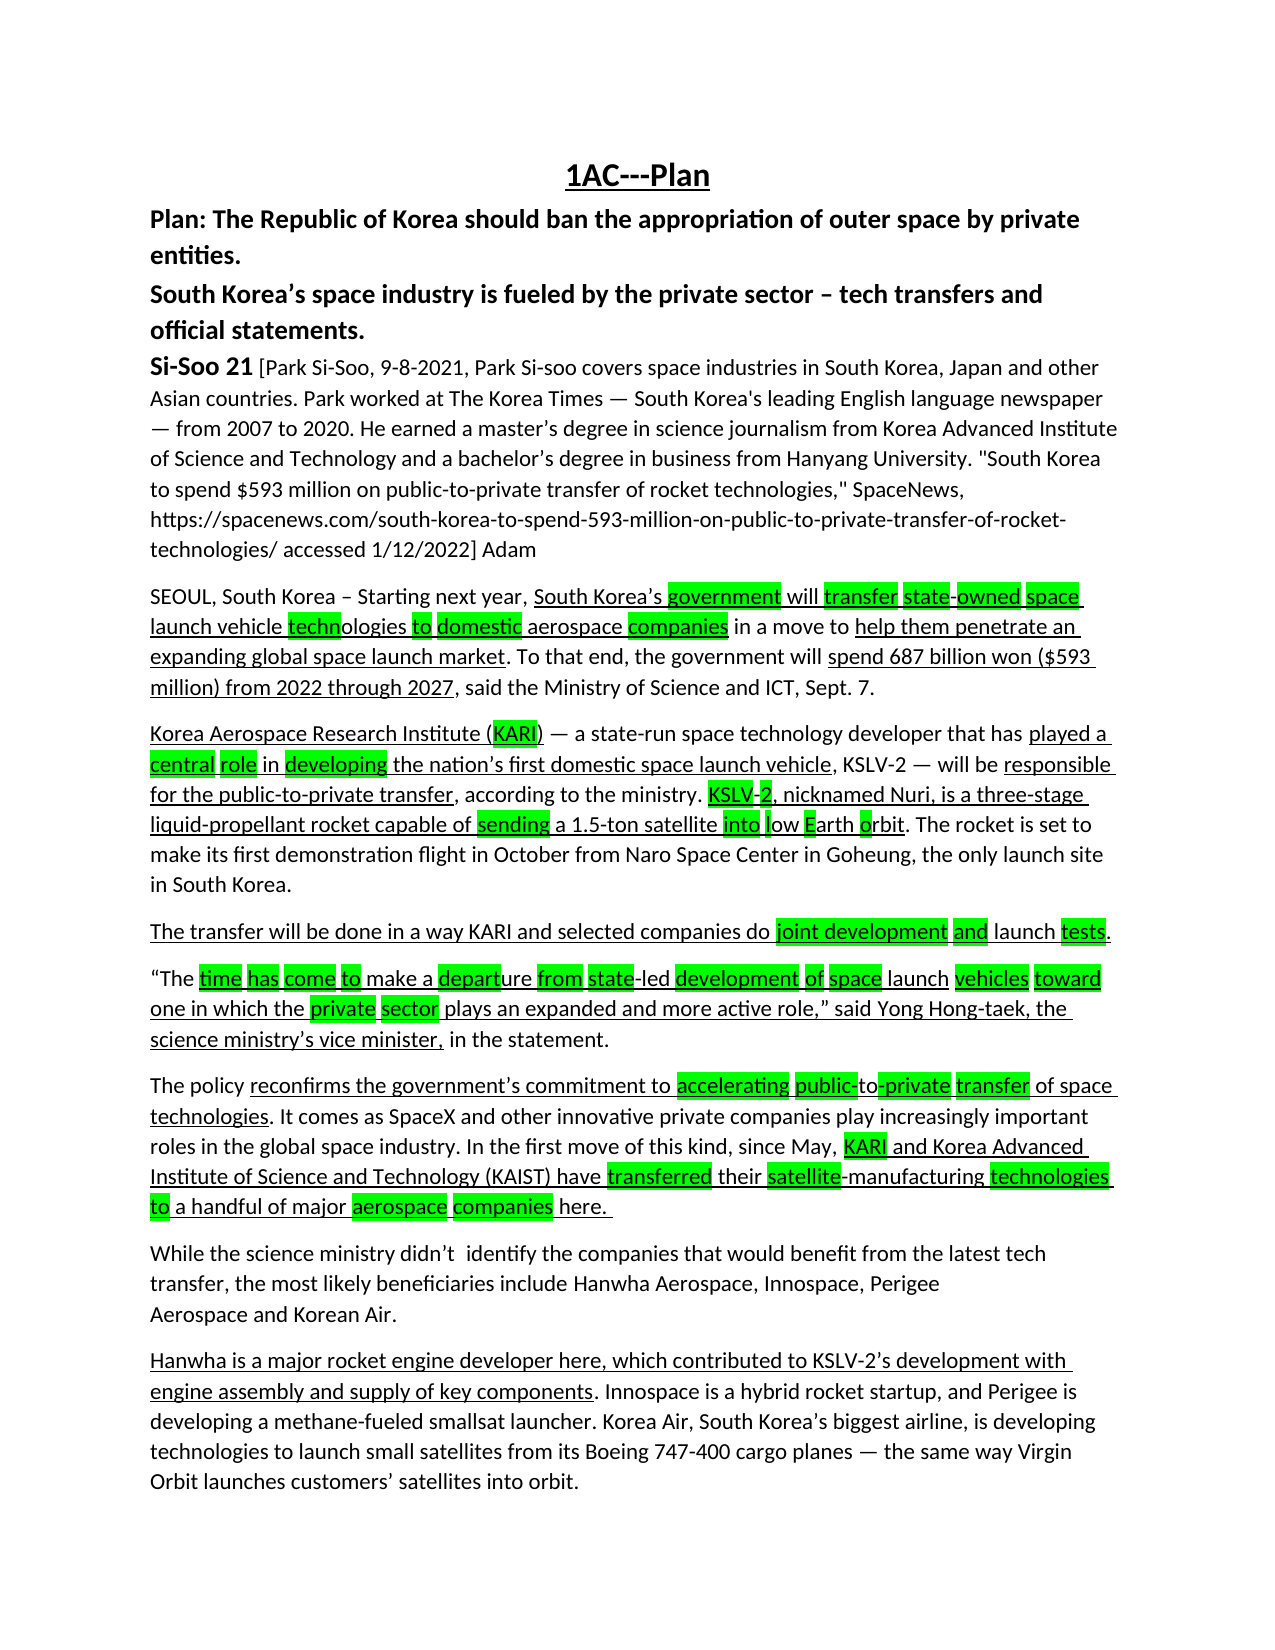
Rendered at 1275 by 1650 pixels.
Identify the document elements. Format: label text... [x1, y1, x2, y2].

text Korea Aerospace Research Institute (KARI) — a state-run space technology developer that has played a central role in developing the nation’s first domestic space launch vehicle, KSLV-2 — will be responsible for the public-to-private transfer, according to the ministry. KSLV-2, nicknamed Nuri, is a three-stage liquid-propellant rocket capable of sending a 1.5-ton satellite into low Earth orbit. The rocket is set to make its first demonstration flight in October from Naro Space Center in Goheung, the only launch site in South Korea. [150, 719, 1125, 899]
text While the science ministry didn’t identify the companies that would benefit from the latest tech transfer, the most likely beneficiaries include Hanwha Aerospace, Innospace, Perigee Aerospace and Korean Air. [150, 1239, 1125, 1328]
text The policy reconfirms the government’s commitment to accelerating public-to-private transfer of space technologies. It comes as SpaceX and other innovative private companies play increasingly important roles in the global space industry. In the first move of this kind, since May, KARI and Korea Advanced Institute of Science and Technology (KAIST) have transferred their satellite-manufacturing technologies to a handful of major aerospace companies here. [150, 1072, 1125, 1221]
text The transfer will be done in a way KARI and selected companies do joint development and launch tests. [150, 917, 1125, 946]
subtitle Plan: The Republic of Korea should ban the appropriation of outer space by private entities. [150, 202, 1125, 271]
text Hanwha is a major rocket engine developer here, which contributed to KSLV-2’s development with engine assembly and supply of key components. Innospace is a hybrid rocket startup, and Perigee is developing a methane-fueled smallsat launcher. Korea Air, South Korea’s biggest airline, is developing technologies to launch small satellites from its Boeing 747-400 cargo planes — the same way Virgin Orbit launches customers’ satellites into orbit. [150, 1347, 1125, 1496]
text SEOUL, South Korea – Starting next year, South Korea’s government will transfer state-owned space launch vehicle technologies to domestic aerospace companies in a move to help them penetrate an expanding global space launch market. To that end, the government will spend 687 billion won ($593 million) from 2022 through 2027, said the Ministry of Science and ICT, Sept. 7. [150, 582, 1125, 701]
subtitle 1AC---Plan [150, 154, 1125, 195]
text “The time has come to make a departure from state-led development of space launch vehicles toward one in which the private sector plays an expanded and more active role,” said Yong Hong-taek, the science ministry’s vice minister, in the statement. [150, 964, 1125, 1053]
subtitle South Korea’s space industry is fueled by the private sector – tech transfers and official statements. [150, 278, 1125, 346]
text Si-Soo 21 [Park Si-Soo, 9-8-2021, Park Si-soo covers space industries in South Korea, Japan and other Asian countries. Park worked at The Korea Times — South Korea's leading English language newspaper — from 2007 to 2020. He earned a master’s degree in science journalism from Korea Advanced Institute of Science and Technology and a bachelor’s degree in business from Hanyang University. "South Korea to spend $593 million on public-to-private transfer of rocket technologies," SpaceNews, https://spacenews.com/south-korea-to-spend-593-million-on-public-to-private-transfer-of-rocket-technologies/ accessed 1/12/2022] Adam [150, 349, 1125, 563]
